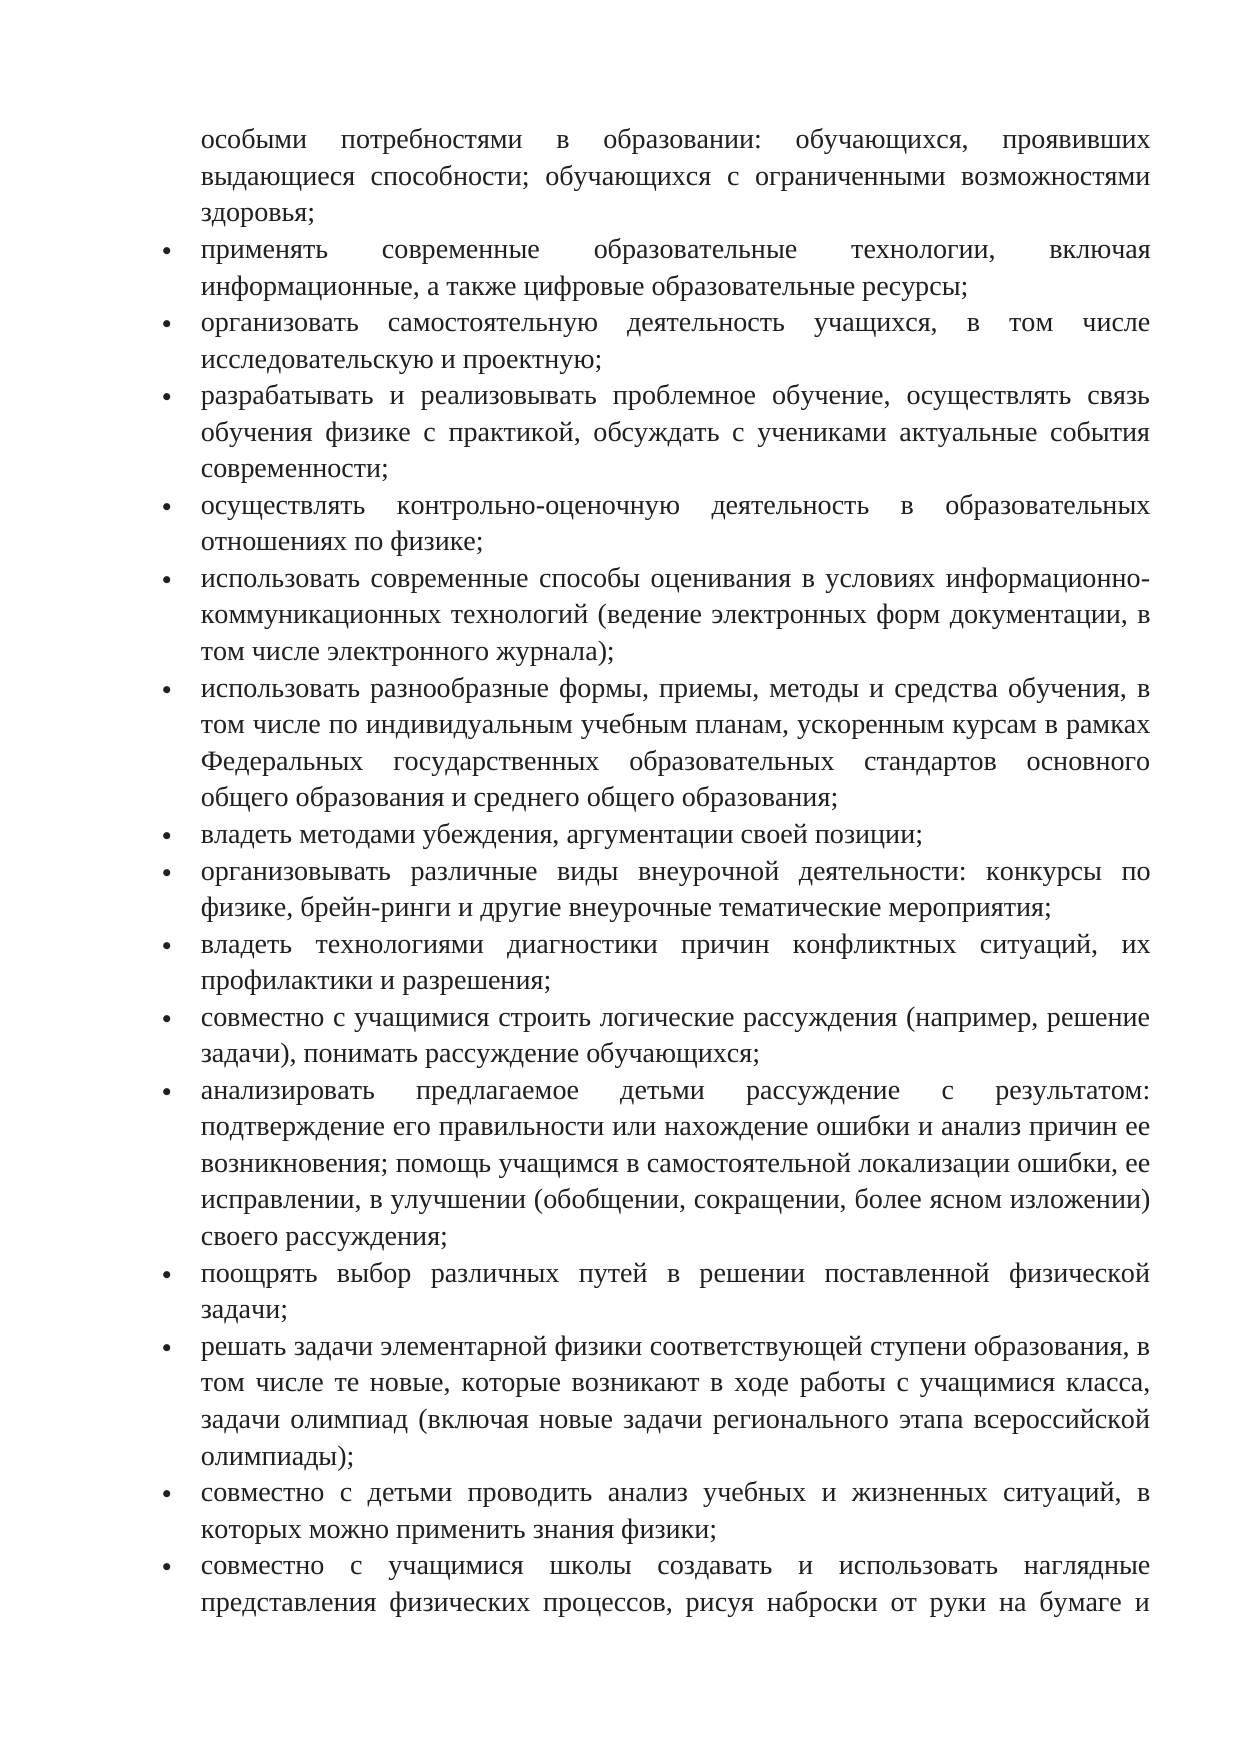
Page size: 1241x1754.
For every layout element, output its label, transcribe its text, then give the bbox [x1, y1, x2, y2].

list совместно с детьми проводить анализ учебных и жизненных ситуаций, в которых можно применить знания физики; [163, 1471, 1152, 1544]
list поощрять выбор различных путей в решении поставленной физической задачи; [163, 1252, 1152, 1325]
list организовать самостоятельную деятельность учащихся, в том числе исследовательскую и проектную; [163, 301, 1152, 374]
list осуществлять контрольно-оценочную деятельность в образовательных отношениях по физике; [163, 484, 1152, 557]
list владеть технологиями диагностики причин конфликтных ситуаций, их профилактики и разрешения; [163, 922, 1152, 996]
list применять современные образовательные технологии, включая информационные, а также цифровые образовательные ресурсы; [163, 228, 1152, 301]
list решать задачи элементарной физики соответствующей ступени образования, в том числе те новые, которые возникают в ходе работы с учащимися класса, задачи олимпиад (включая новые задачи регионального этапа всероссийской олимпиады); [163, 1325, 1152, 1471]
list владеть методами убеждения, аргументации своей позиции; [163, 813, 1152, 849]
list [163, 1544, 1152, 1617]
list совместно с учащимися строить логические рассуждения (например, решение задачи), понимать рассуждение обучающихся; [163, 996, 1152, 1069]
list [163, 118, 1152, 228]
list использовать современные способы оценивания в условиях информационно-коммуникационных технологий (ведение электронных форм документации, в том числе электронного журнала); [163, 557, 1152, 667]
list анализировать предлагаемое детьми рассуждение с результатом: подтверждение его правильности или нахождение ошибки и анализ причин ее возникновения; помощь учащимся в самостоятельной локализации ошибки, ее исправлении, в улучшении (обобщении, сокращении, более ясном изложении) своего рассуждения; [163, 1069, 1152, 1252]
list организовывать различные виды внеурочной деятельности: конкурсы по физике, брейн-ринги и другие внеурочные тематические мероприятия; [163, 849, 1152, 922]
list использовать разнообразные формы, приемы, методы и средства обучения, в том числе по индивидуальным учебным планам, ускоренным курсам в рамках Федеральных государственных образовательных стандартов основного общего образования и среднего общего образования; [163, 667, 1152, 813]
list разрабатывать и реализовывать проблемное обучение, осуществлять связь обучения физике с практикой, обсуждать с учениками актуальные события современности; [163, 374, 1152, 484]
